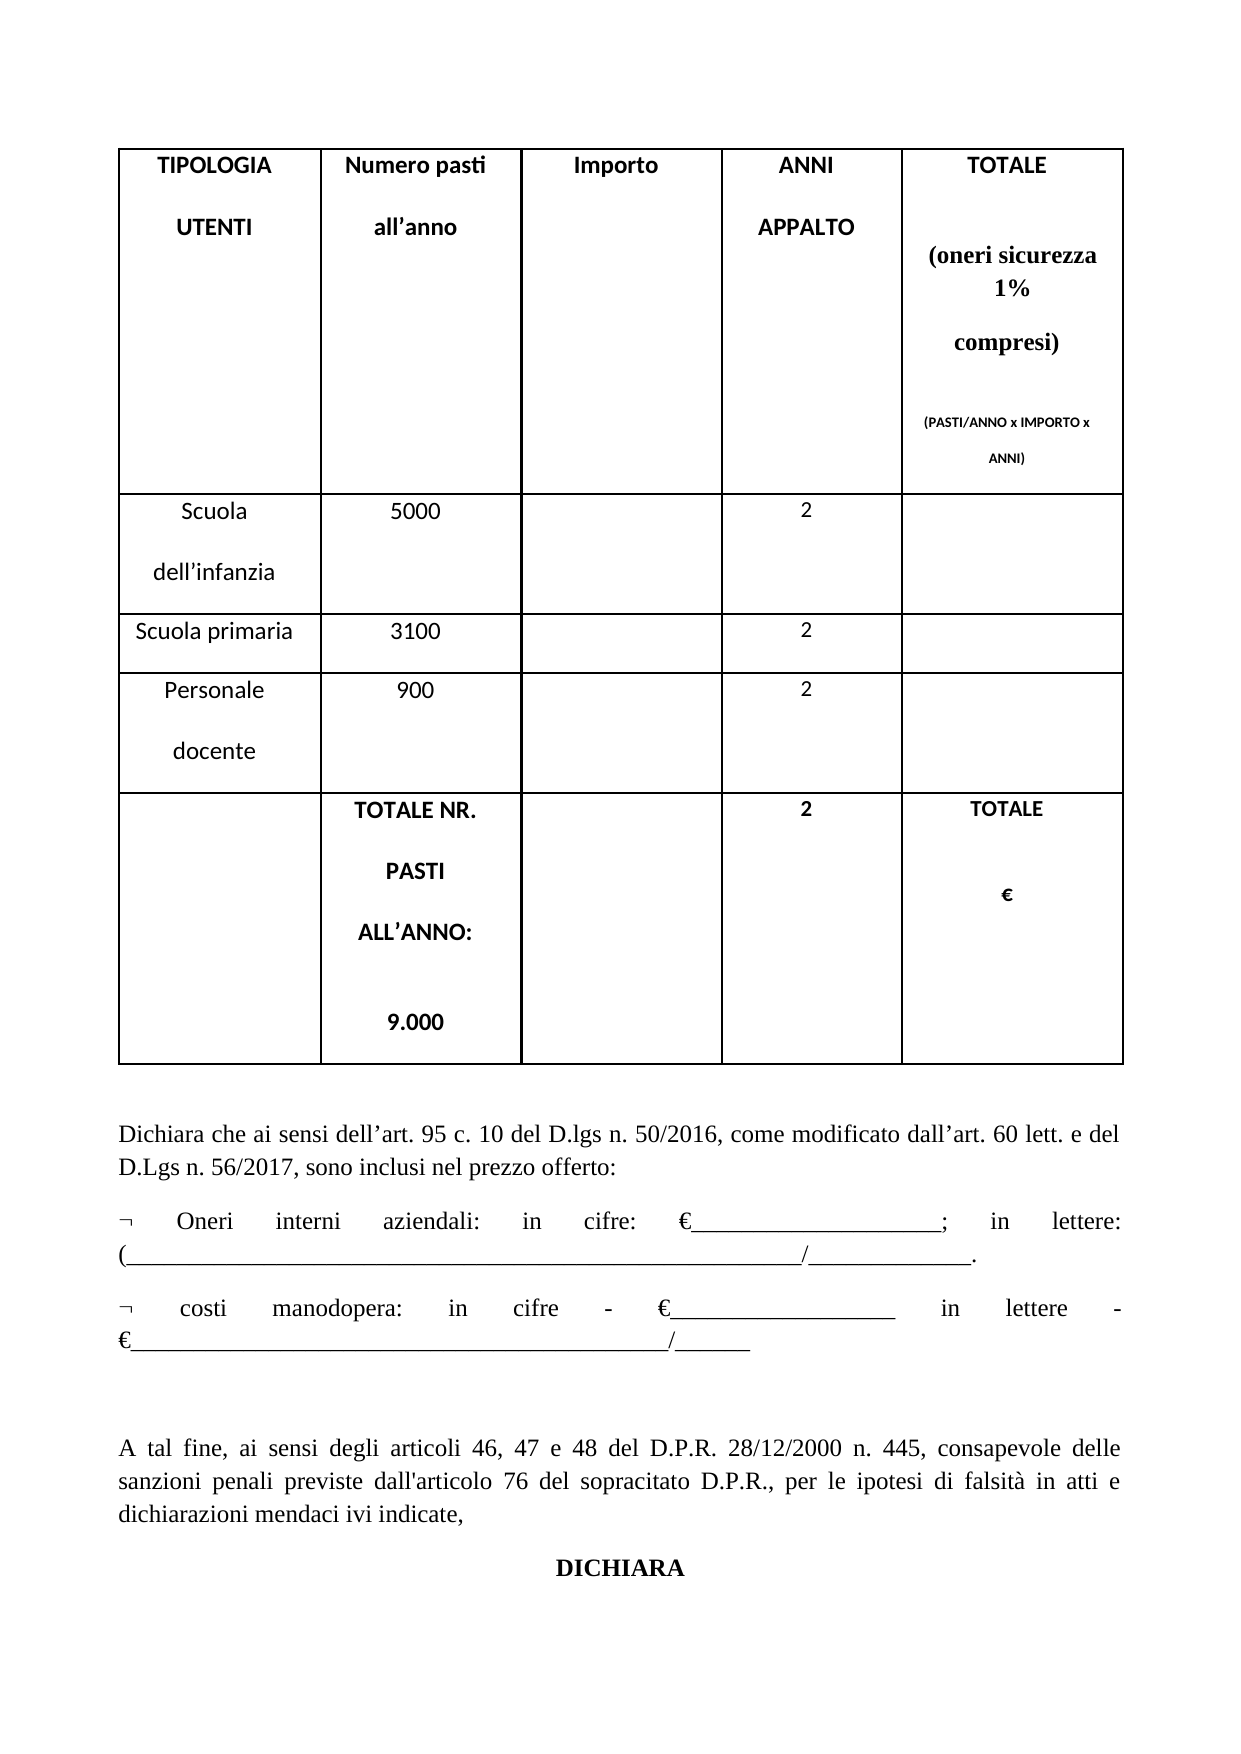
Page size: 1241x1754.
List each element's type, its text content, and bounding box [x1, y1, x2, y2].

table_header Numero pasti all’anno [322, 150, 520, 493]
table_cell TOTALE NR. PASTI ALL’ANNO: 9.000 [322, 794, 520, 1063]
text A tal fine, ai sensi degli articoli 46, 47 e 48 del D.P.R. 28/12/2000 n. 445, consapevole delle sanzioni penali previste dall'articolo 76 del sopracitato D.P.R., per le ipotesi di falsità in atti e dichiarazioni mendaci ivi indicate, [118, 1433, 1122, 1528]
table_cell [523, 794, 721, 1063]
table_cell Scuola dell’infanzia [120, 495, 320, 613]
table_header TIPOLOGIA UTENTI [120, 150, 320, 493]
table_cell Personale docente [120, 674, 320, 792]
table_header TOTALE (oneri sicurezza 1% compresi) (PASTI/ANNO x IMPORTO x ANNI) [903, 150, 1122, 493]
table_cell 2 [723, 794, 901, 1063]
table_cell 3100 [322, 615, 520, 672]
text DICHIARA [118, 1553, 1122, 1582]
table_cell [903, 615, 1122, 672]
table_cell [903, 674, 1122, 792]
table_cell TOTALE € [903, 794, 1122, 1063]
table_cell [120, 794, 320, 1063]
table_cell [523, 615, 721, 672]
table_cell [523, 674, 721, 792]
table_cell 5000 [322, 495, 520, 613]
table_cell [523, 495, 721, 613]
table_cell 2 [723, 674, 901, 792]
text Oneri interni aziendali: in cifre: €____________________; in lettere: (______________________________________________________/_____________. [118, 1206, 1122, 1267]
table_cell Scuola primaria [120, 615, 320, 672]
text costi manodopera: in cifre - €__________________ in lettere - €___________________________________________/______ [118, 1293, 1122, 1354]
table_cell 2 [723, 495, 901, 613]
table_header ANNI APPALTO [723, 150, 901, 493]
table_header Importo [523, 150, 721, 493]
table_cell 2 [723, 615, 901, 672]
table_cell [903, 495, 1122, 613]
text Dichiara che ai sensi dell’art. 95 c. 10 del D.lgs n. 50/2016, come modificato dall’art. 60 lett. e del D.Lgs n. 56/2017, sono inclusi nel prezzo offerto: [118, 1119, 1122, 1181]
table_cell 900 [322, 674, 520, 792]
